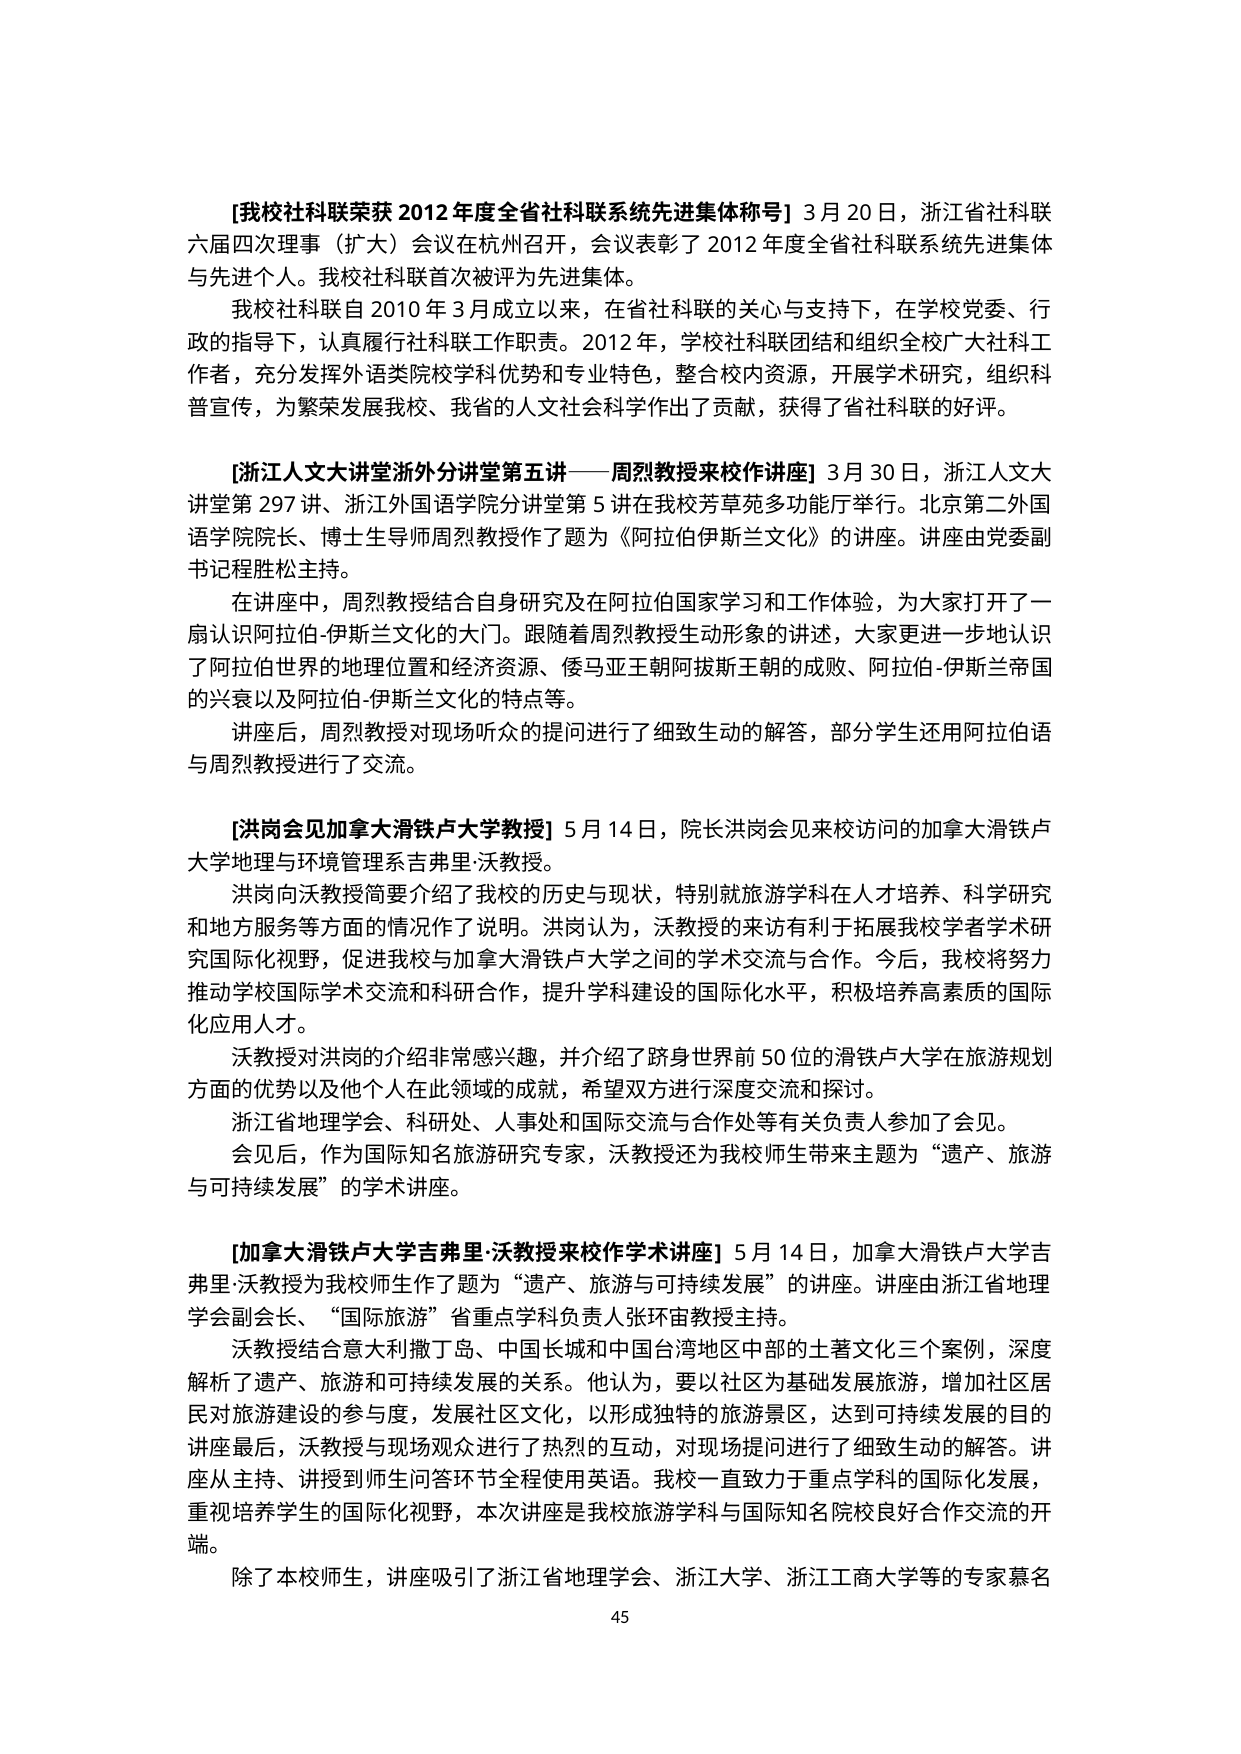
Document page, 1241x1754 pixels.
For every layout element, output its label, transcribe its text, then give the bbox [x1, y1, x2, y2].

text [浙江人文大讲堂浙外分讲堂第五讲——周烈教授来校作讲座] 3月30日，浙江人文大讲堂第297讲、浙江外国语学院分讲堂第5讲在我校芳草苑多功能厅举行。北京第二外国语学院院长、博士生导师周烈教授作了题为《阿拉伯伊斯兰文化》的讲座。讲座由党委副书记程胜松主持。 [187, 454, 1053, 584]
text 洪岗向沃教授简要介绍了我校的历史与现状，特别就旅游学科在人才培养、科学研究和地方服务等方面的情况作了说明。洪岗认为，沃教授的来访有利于拓展我校学者学术研究国际化视野，促进我校与加拿大滑铁卢大学之间的学术交流与合作。今后，我校将努力推动学校国际学术交流和科研合作，提升学科建设的国际化水平，积极培养高素质的国际化应用人才。 [187, 877, 1053, 1039]
text 我校社科联自2010年3月成立以来，在省社科联的关心与支持下，在学校党委、行政的指导下，认真履行社科联工作职责。2012年，学校社科联团结和组织全校广大社科工作者，充分发挥外语类院校学科优势和专业特色，整合校内资源，开展学术研究，组织科普宣传，为繁荣发展我校、我省的人文社会科学作出了贡献，获得了省社科联的好评。 [187, 292, 1053, 422]
text 沃教授结合意大利撒丁岛、中国长城和中国台湾地区中部的土著文化三个案例，深度解析了遗产、旅游和可持续发展的关系。他认为，要以社区为基础发展旅游，增加社区居民对旅游建设的参与度，发展社区文化，以形成独特的旅游景区，达到可持续发展的目的。讲座最后，沃教授与现场观众进行了热烈的互动，对现场提问进行了细致生动的解答。讲座从主持、讲授到师生问答环节全程使用英语。我校一直致力于重点学科的国际化发展，重视培养学生的国际化视野，本次讲座是我校旅游学科与国际知名院校良好合作交流的开端。 [187, 1332, 1053, 1559]
text [加拿大滑铁卢大学吉弗里·沃教授来校作学术讲座] 5月14日，加拿大滑铁卢大学吉弗里·沃教授为我校师生作了题为“遗产、旅游与可持续发展”的讲座。讲座由浙江省地理学会副会长、“国际旅游”省重点学科负责人张环宙教授主持。 [187, 1234, 1053, 1332]
text [我校社科联荣获2012年度全省社科联系统先进集体称号] 3月20日，浙江省社科联六届四次理事（扩大）会议在杭州召开，会议表彰了2012年度全省社科联系统先进集体与先进个人。我校社科联首次被评为先进集体。 [187, 194, 1053, 292]
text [187, 1559, 1053, 1592]
text 会见后，作为国际知名旅游研究专家，沃教授还为我校师生带来主题为“遗产、旅游与可持续发展”的学术讲座。 [187, 1137, 1053, 1202]
text 在讲座中，周烈教授结合自身研究及在阿拉伯国家学习和工作体验，为大家打开了一扇认识阿拉伯-伊斯兰文化的大门。跟随着周烈教授生动形象的讲述，大家更进一步地认识了阿拉伯世界的地理位置和经济资源、倭马亚王朝阿拔斯王朝的成败、阿拉伯-伊斯兰帝国的兴衰以及阿拉伯-伊斯兰文化的特点等。 [187, 584, 1053, 714]
text 浙江省地理学会、科研处、人事处和国际交流与合作处等有关负责人参加了会见。 [187, 1104, 1053, 1137]
text [洪岗会见加拿大滑铁卢大学教授] 5月14日，院长洪岗会见来校访问的加拿大滑铁卢大学地理与环境管理系吉弗里·沃教授。 [187, 812, 1053, 877]
text 讲座后，周烈教授对现场听众的提问进行了细致生动的解答，部分学生还用阿拉伯语与周烈教授进行了交流。 [187, 714, 1053, 779]
text 沃教授对洪岗的介绍非常感兴趣，并介绍了跻身世界前50位的滑铁卢大学在旅游规划方面的优势以及他个人在此领域的成就，希望双方进行深度交流和探讨。 [187, 1039, 1053, 1104]
